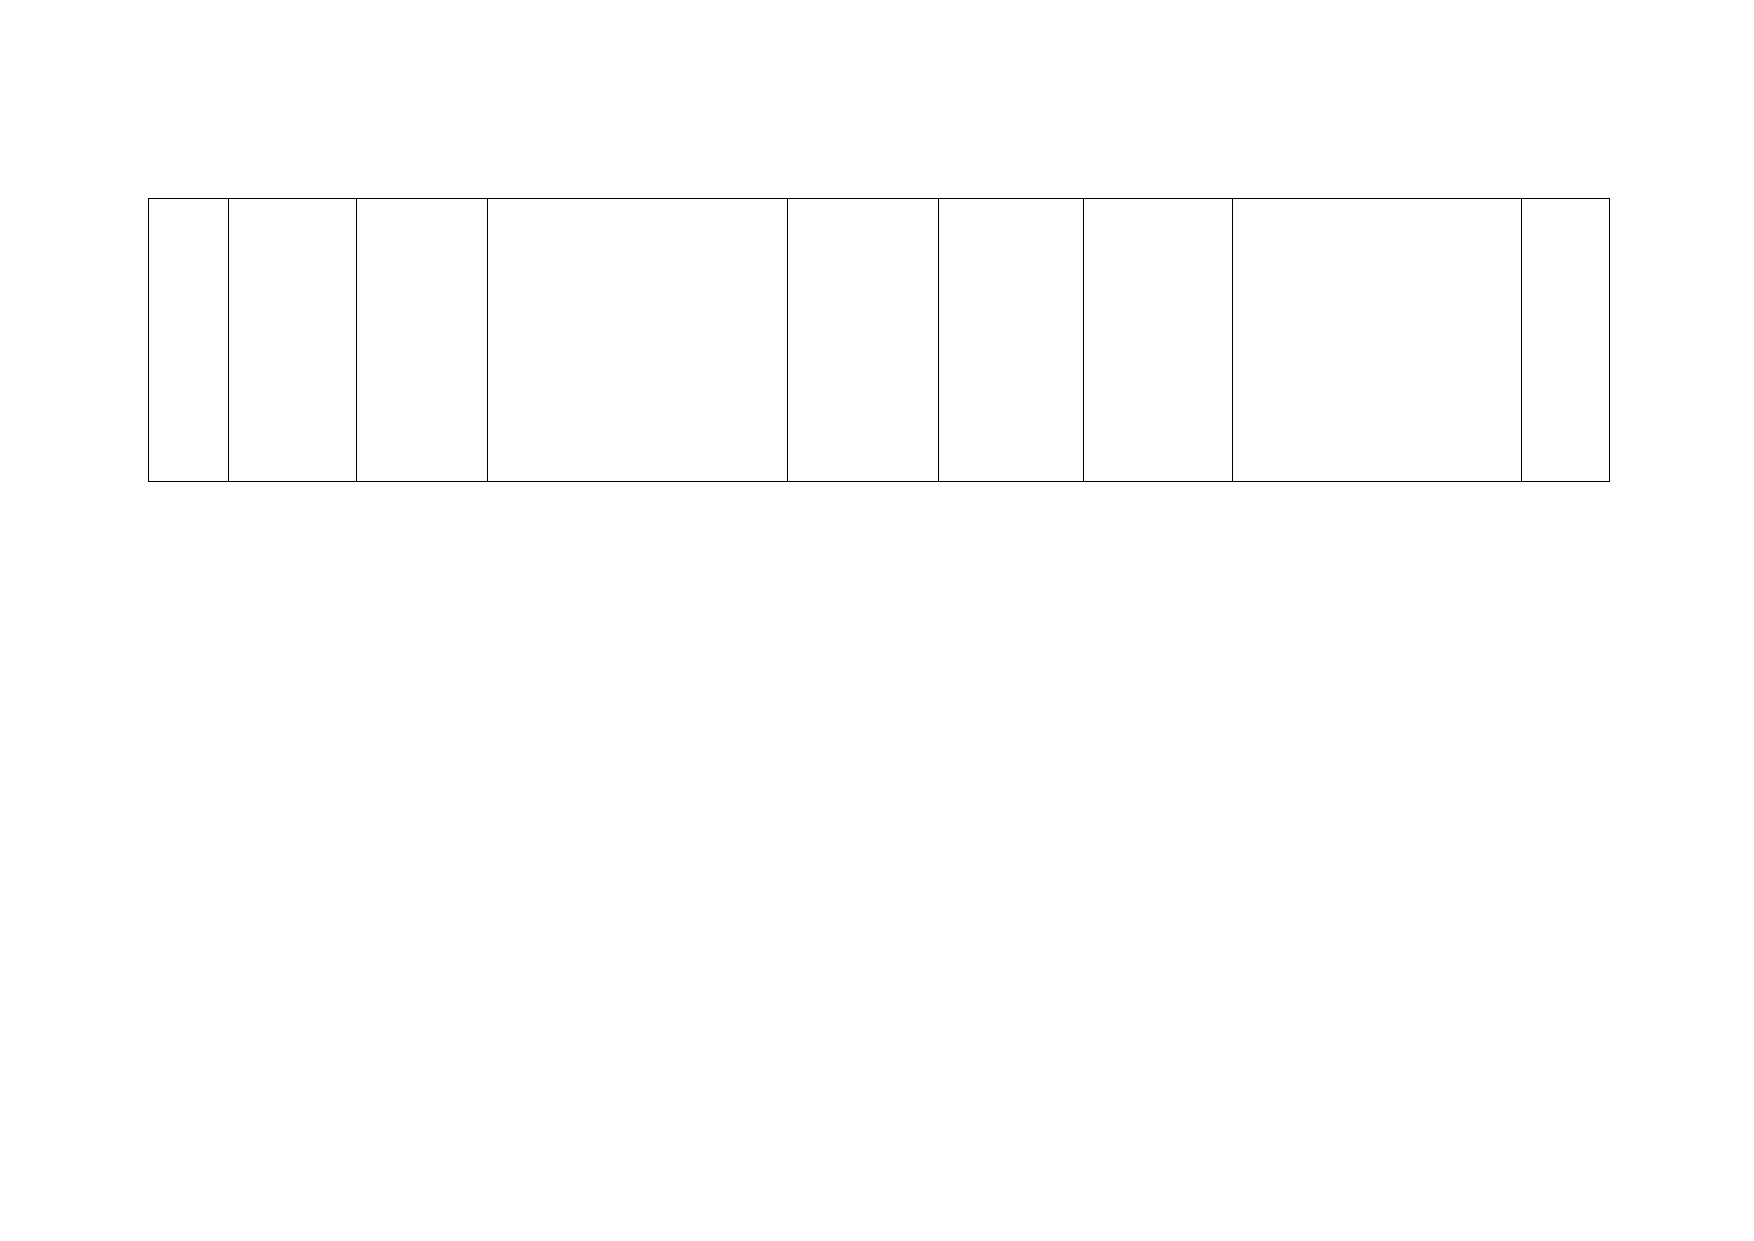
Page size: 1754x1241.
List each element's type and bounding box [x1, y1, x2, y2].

table_cell [149, 199, 228, 481]
table_cell [788, 199, 938, 481]
table_cell [939, 199, 1083, 481]
table_cell [1233, 199, 1521, 481]
table_cell [1084, 199, 1232, 481]
table_cell [229, 199, 356, 481]
table_cell [488, 199, 787, 481]
table_cell [1522, 199, 1609, 481]
table_cell [357, 199, 487, 481]
